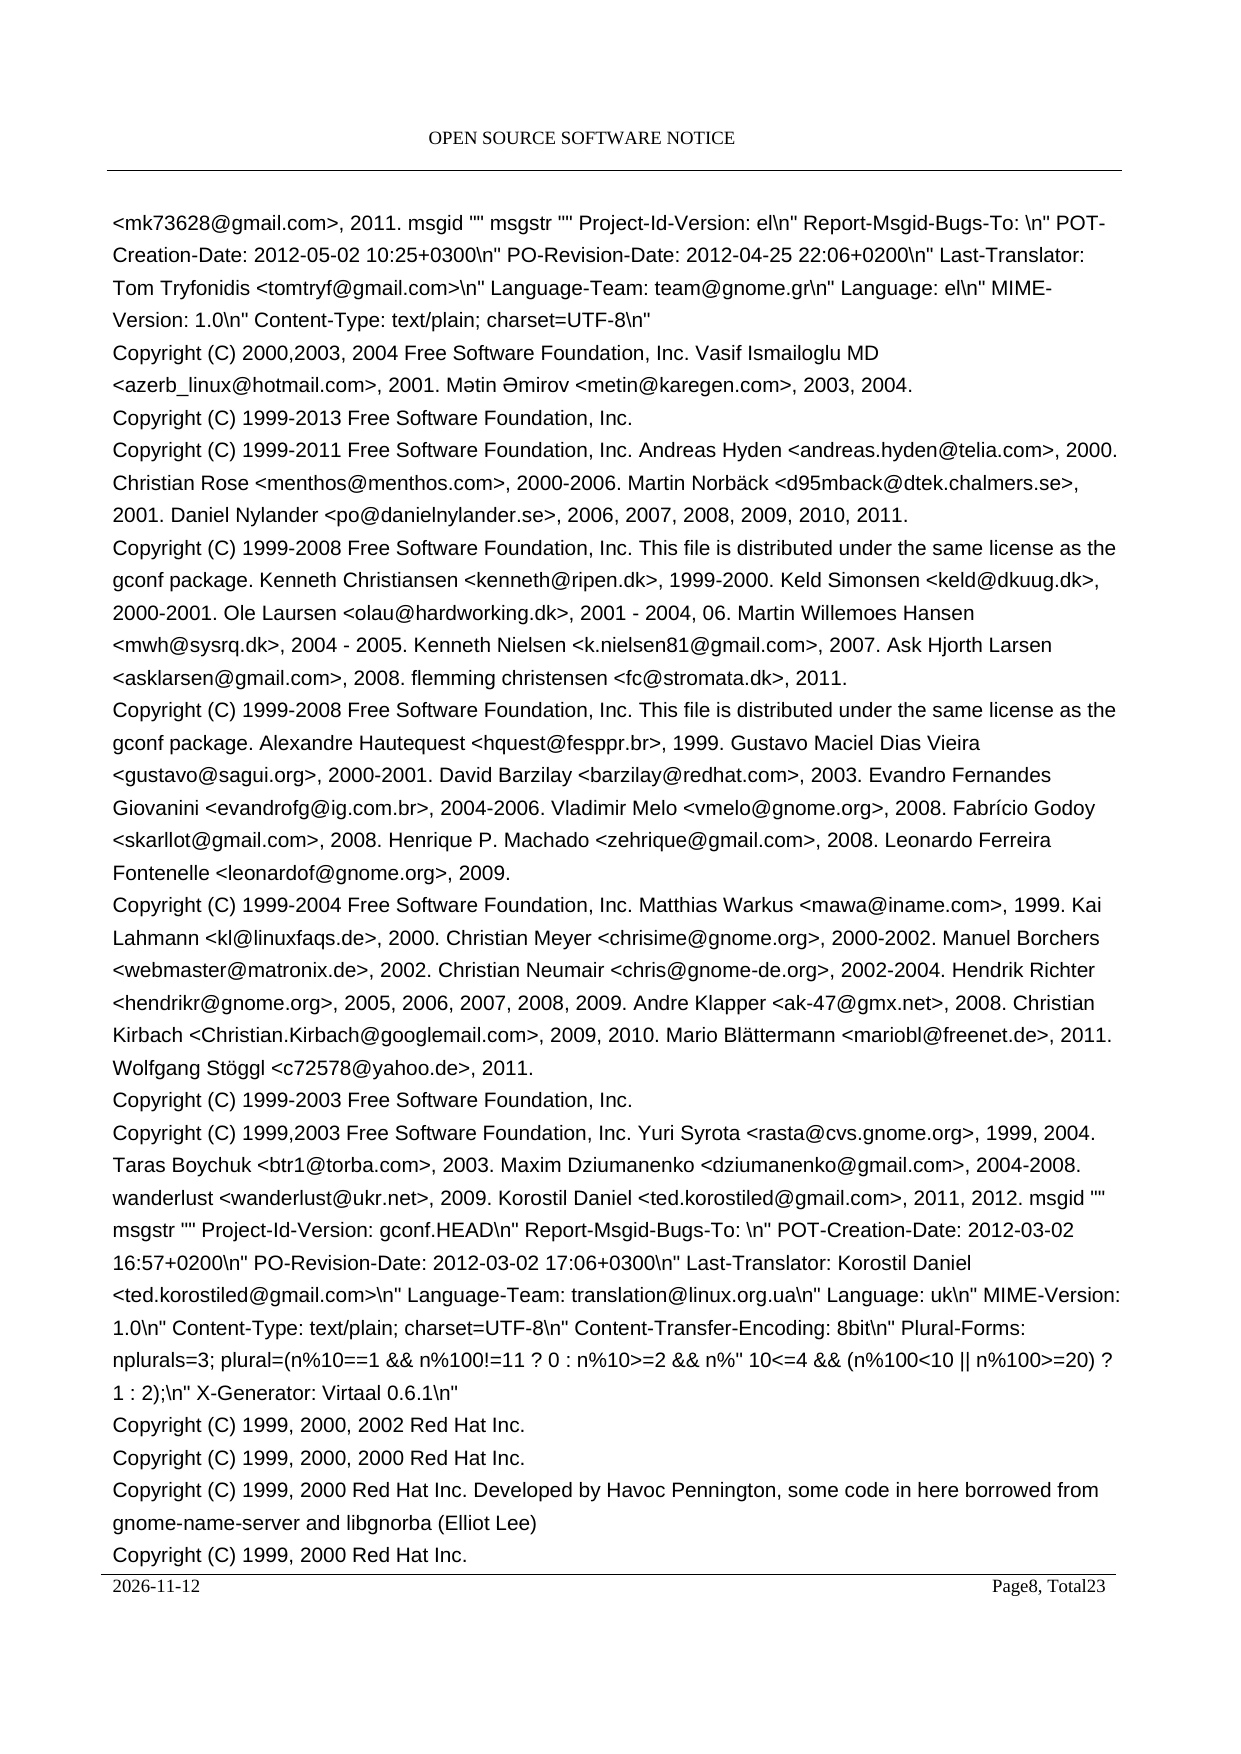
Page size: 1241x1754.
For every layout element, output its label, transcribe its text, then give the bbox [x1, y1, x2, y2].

text Copyright (C) 1999-2013 Free Software Foundation, Inc. [112, 401, 1128, 434]
text Copyright (C) 2000,2003, 2004 Free Software Foundation, Inc. Vasif Ismailoglu MD <azerb_linux@hotmail.com>, 2001. Mətin Əmirov <metin@karegen.com>, 2003, 2004. [112, 336, 1128, 401]
text Copyright (C) 1999-2004 Free Software Foundation, Inc. Matthias Warkus <mawa@iname.com>, 1999. Kai Lahmann <kl@linuxfaqs.de>, 2000. Christian Meyer <chrisime@gnome.org>, 2000-2002. Manuel Borchers <webmaster@matronix.de>, 2002. Christian Neumair <chris@gnome-de.org>, 2002-2004. Hendrik Richter <hendrikr@gnome.org>, 2005, 2006, 2007, 2008, 2009. Andre Klapper <ak-47@gmx.net>, 2008. Christian Kirbach <Christian.Kirbach@googlemail.com>, 2009, 2010. Mario Blättermann <mariobl@freenet.de>, 2011. Wolfgang Stöggl <c72578@yahoo.de>, 2011. [112, 889, 1128, 1084]
text Copyright (C) 1999, 2000, 2002 Red Hat Inc. [112, 1409, 1128, 1441]
text Copyright (C) 1999, 2000, 2000 Red Hat Inc. [112, 1441, 1128, 1474]
text Copyright (C) 1999-2003 Free Software Foundation, Inc. [112, 1084, 1128, 1116]
text Copyright (C) 1999-2008 Free Software Foundation, Inc. This file is distributed under the same license as the gconf package. Alexandre Hautequest <hquest@fesppr.br>, 1999. Gustavo Maciel Dias Vieira <gustavo@sagui.org>, 2000-2001. David Barzilay <barzilay@redhat.com>, 2003. Evandro Fernandes Giovanini <evandrofg@ig.com.br>, 2004-2006. Vladimir Melo <vmelo@gnome.org>, 2008. Fabrício Godoy <skarllot@gmail.com>, 2008. Henrique P. Machado <zehrique@gmail.com>, 2008. Leonardo Ferreira Fontenelle <leonardof@gnome.org>, 2009. [112, 694, 1128, 889]
text Copyright (C) 1999,2003 Free Software Foundation, Inc. Yuri Syrota <rasta@cvs.gnome.org>, 1999, 2004. Taras Boychuk <btr1@torba.com>, 2003. Maxim Dziumanenko <dziumanenko@gmail.com>, 2004-2008. wanderlust <wanderlust@ukr.net>, 2009. Korostil Daniel <ted.korostiled@gmail.com>, 2011, 2012. msgid "" msgstr "" Project-Id-Version: gconf.HEAD\n" Report-Msgid-Bugs-To: \n" POT-Creation-Date: 2012-03-02 16:57+0200\n" PO-Revision-Date: 2012-03-02 17:06+0300\n" Last-Translator: Korostil Daniel <ted.korostiled@gmail.com>\n" Language-Team: translation@linux.org.ua\n" Language: uk\n" MIME-Version: 1.0\n" Content-Type: text/plain; charset=UTF-8\n" Content-Transfer-Encoding: 8bit\n" Plural-Forms: nplurals=3; plural=(n%10==1 && n%100!=11 ? 0 : n%10>=2 && n%" 10<=4 && (n%100<10 || n%100>=20) ? 1 : 2);\n" X-Generator: Virtaal 0.6.1\n" [112, 1116, 1128, 1409]
text Copyright (C) 1999-2011 Free Software Foundation, Inc. Andreas Hyden <andreas.hyden@telia.com>, 2000. Christian Rose <menthos@menthos.com>, 2000-2006. Martin Norbäck <d95mback@dtek.chalmers.se>, 2001. Daniel Nylander <po@danielnylander.se>, 2006, 2007, 2008, 2009, 2010, 2011. [112, 434, 1128, 531]
text Copyright (C) 1999, 2000 Red Hat Inc. Developed by Havoc Pennington, some code in here borrowed from gnome-name-server and libgnorba (Elliot Lee) [112, 1474, 1128, 1539]
text Copyright (C) 1999, 2000 Red Hat Inc. [112, 1539, 1128, 1571]
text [112, 206, 1128, 336]
text Copyright (C) 1999-2008 Free Software Foundation, Inc. This file is distributed under the same license as the gconf package. Kenneth Christiansen <kenneth@ripen.dk>, 1999-2000. Keld Simonsen <keld@dkuug.dk>, 2000-2001. Ole Laursen <olau@hardworking.dk>, 2001 - 2004, 06. Martin Willemoes Hansen <mwh@sysrq.dk>, 2004 - 2005. Kenneth Nielsen <k.nielsen81@gmail.com>, 2007. Ask Hjorth Larsen <asklarsen@gmail.com>, 2008. flemming christensen <fc@stromata.dk>, 2011. [112, 531, 1128, 694]
